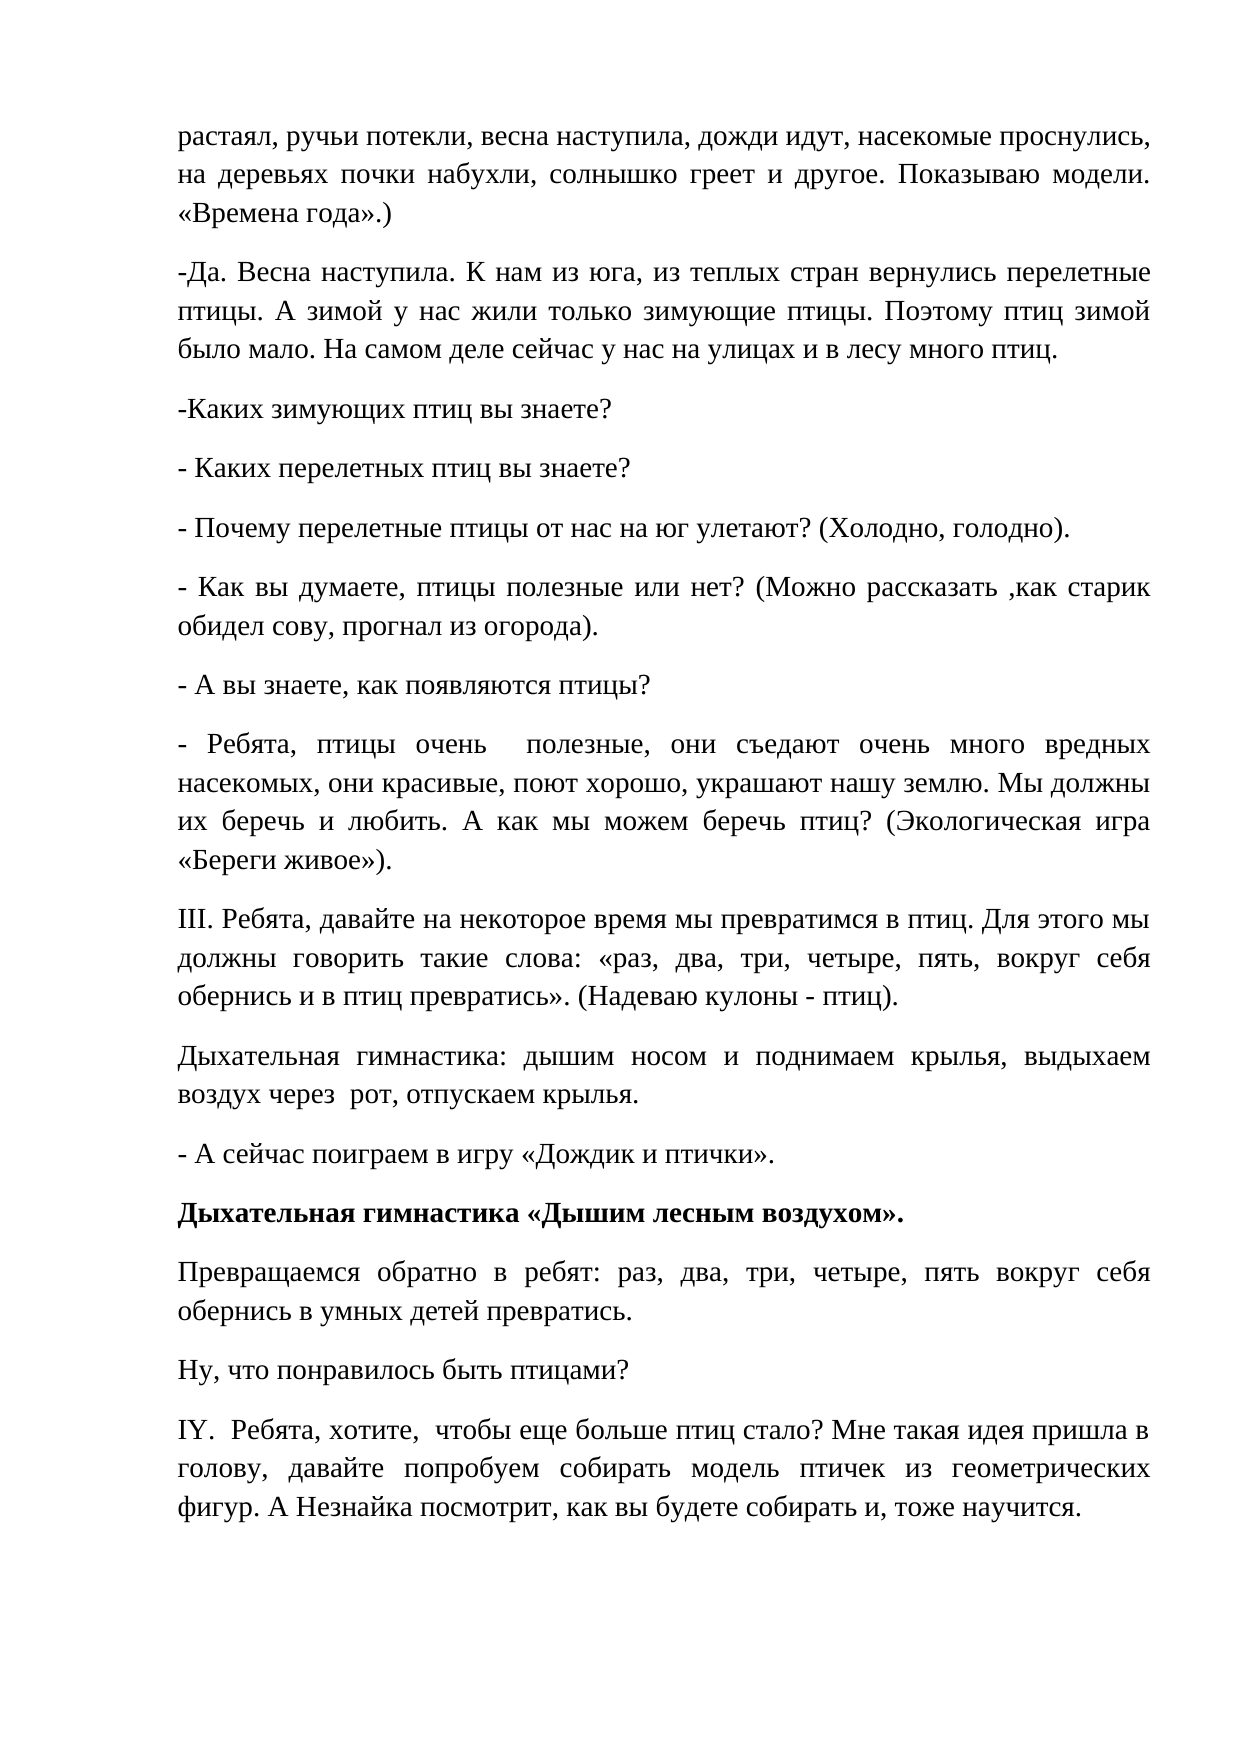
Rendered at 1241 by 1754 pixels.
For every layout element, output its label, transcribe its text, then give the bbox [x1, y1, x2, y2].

text Ну, что понравилось быть птицами? [177, 1352, 1152, 1386]
text - Ребята, птицы очень полезные, они съедают очень много вредных насекомых, они красивые, поют хорошо, украшают нашу землю. Мы должны их беречь и любить. А как мы можем беречь птиц? (Экологическая игра «Береги живое»). [177, 726, 1152, 876]
text Дыхательная гимнастика: дышим носом и поднимаем крылья, выдыхаем воздух через рот, отпускаем крылья. [177, 1038, 1152, 1110]
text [177, 118, 1152, 229]
text Превращаемся обратно в ребят: раз, два, три, четыре, пять вокруг себя обернись в умных детей превратись. [177, 1254, 1152, 1327]
text -Да. Весна наступила. К нам из юга, из теплых стран вернулись перелетные птицы. А зимой у нас жили только зимующие птицы. Поэтому птиц зимой было мало. На самом деле сейчас у нас на улицах и в лесу много птиц. [177, 254, 1152, 365]
text IY. Ребята, хотите, чтобы еще больше птиц стало? Мне такая идея пришла в голову, давайте попробуем собирать модель птичек из геометрических фигур. А Незнайка посмотрит, как вы будете собирать и, тоже научится. [177, 1412, 1152, 1522]
text - Каких перелетных птиц вы знаете? [177, 450, 1152, 484]
text - Почему перелетные птицы от нас на юг улетают? (Холодно, голодно). [177, 510, 1152, 543]
text - А сейчас поиграем в игру «Дождик и птички». [177, 1136, 1152, 1169]
text - А вы знаете, как появляются птицы? [177, 667, 1152, 701]
text - Как вы думаете, птицы полезные или нет? (Можно рассказать ,как старик обидел сову, прогнал из огорода). [177, 569, 1152, 641]
text Дыхательная гимнастика «Дышим лесным воздухом». [177, 1195, 1152, 1229]
text III. Ребята, давайте на некоторое время мы превратимся в птиц. Для этого мы должны говорить такие слова: «раз, два, три, четыре, пять, вокруг себя обернись и в птиц превратись». (Надеваю кулоны - птиц). [177, 901, 1152, 1012]
text -Каких зимующих птиц вы знаете? [177, 391, 1152, 424]
